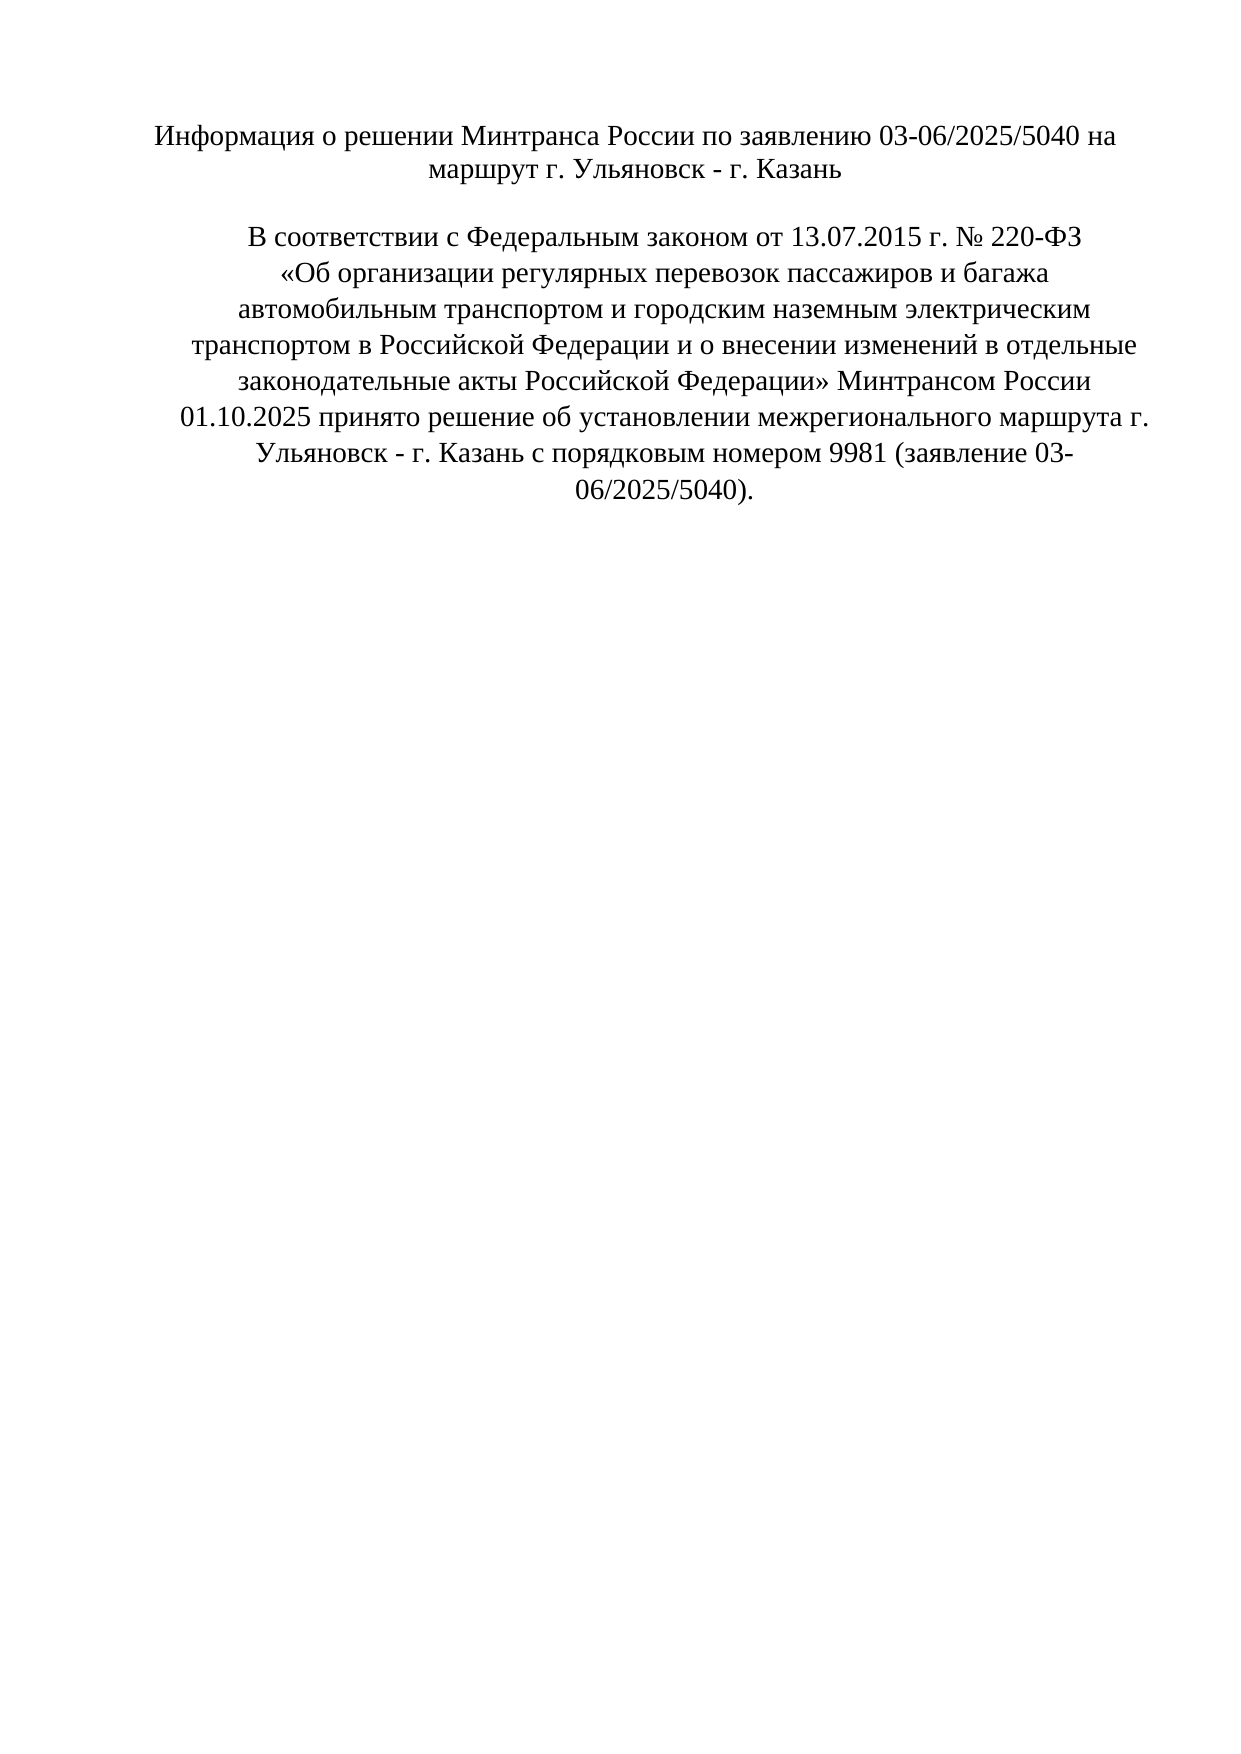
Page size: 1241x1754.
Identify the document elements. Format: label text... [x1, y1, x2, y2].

text Информация о решении Минтранса России по заявлению 03-06/2025/5040 на маршрут г. Ульяновск - г. Казань [118, 118, 1152, 185]
text В соответствии с Федеральным законом от 13.07.2015 г. № 220-ФЗ «Об организации регулярных перевозок пассажиров и багажа автомобильным транспортом и городским наземным электрическим транспортом в Российской Федерации и о внесении изменений в отдельные законодательные акты Российской Федерации» Минтрансом России 01.10.2025 принято решение об установлении межрегионального маршрута г. Ульяновск - г. Казань с порядковым номером 9981 (заявление 03-06/2025/5040). [177, 219, 1152, 505]
